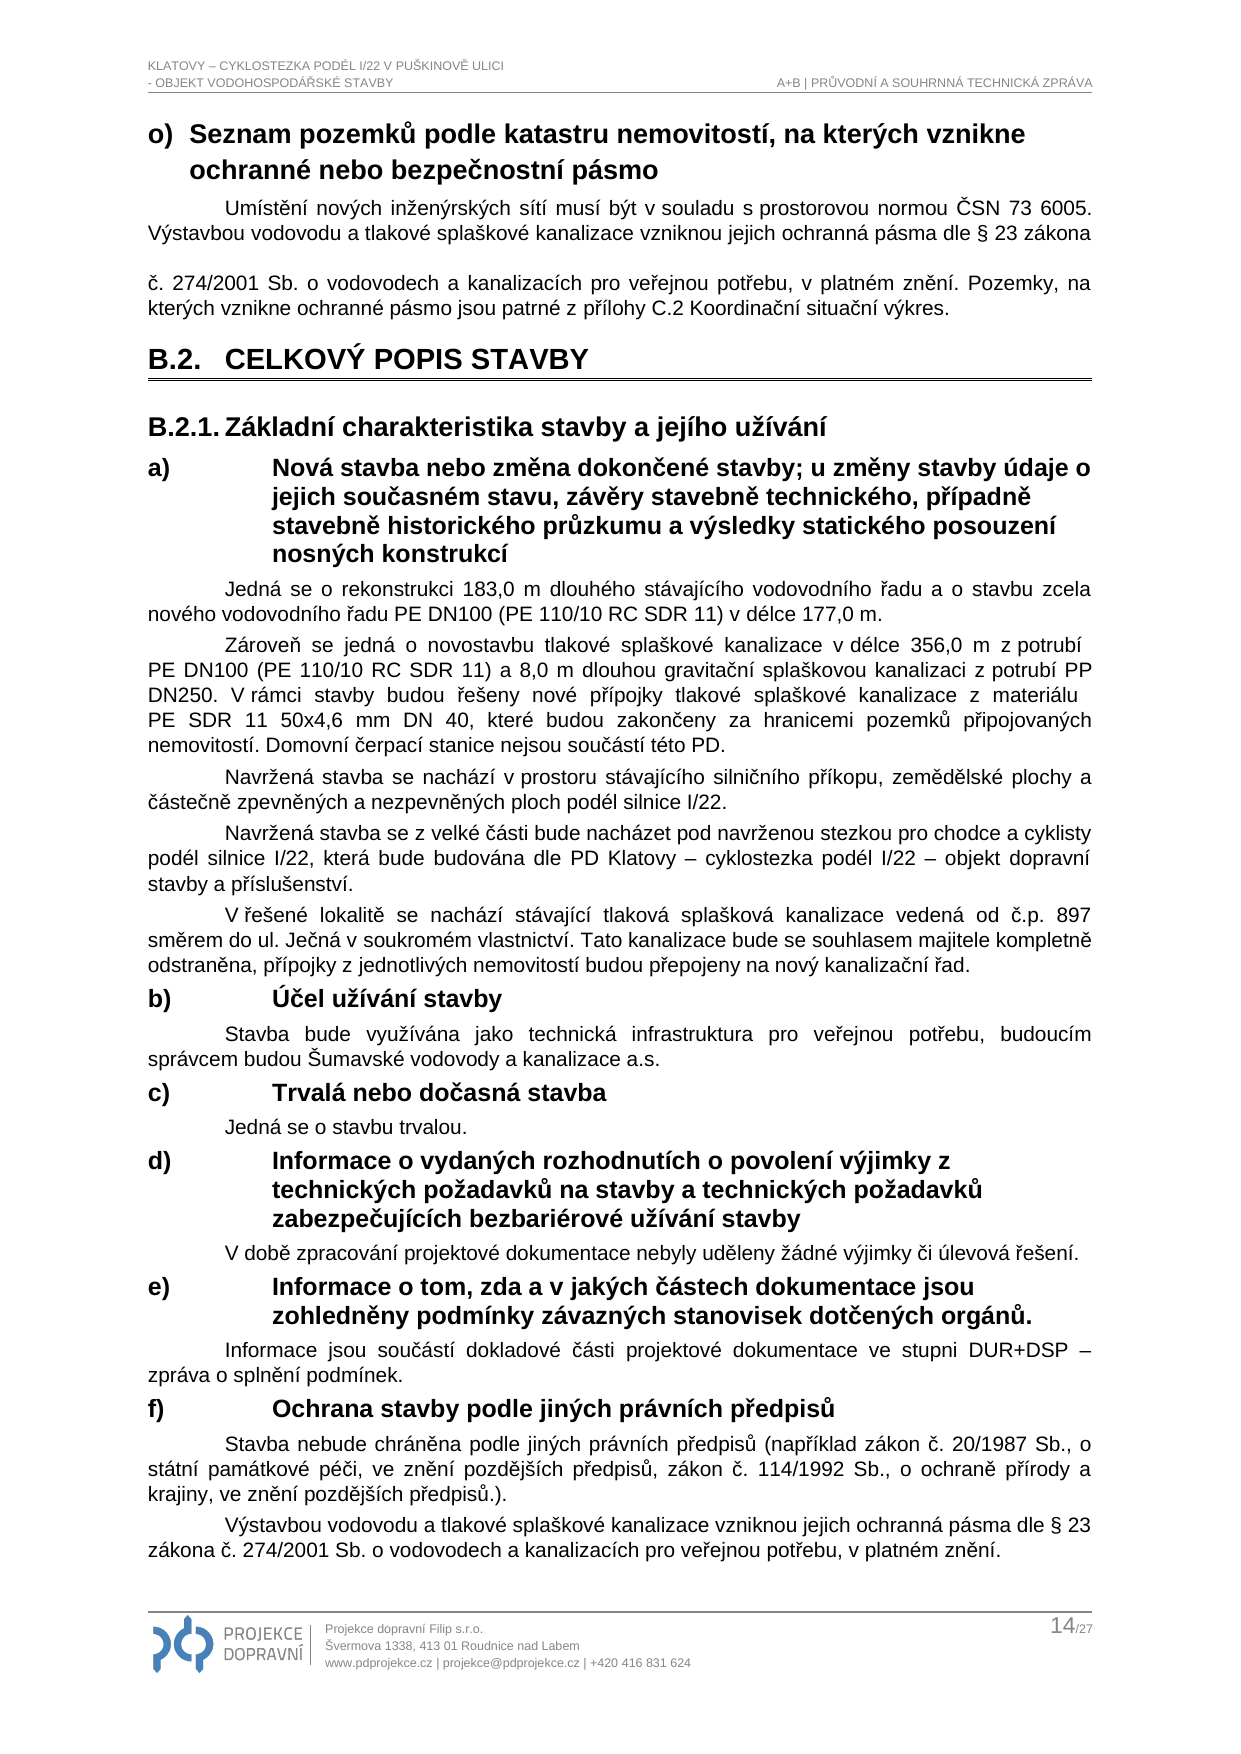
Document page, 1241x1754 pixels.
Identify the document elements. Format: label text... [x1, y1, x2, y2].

text V řešené lokalitě se nachází stávající tlaková splašková kanalizace vedená od č.p. 897 směrem do ul. Ječná v soukromém vlastnictví. Tato kanalizace bude se souhlasem majitele kompletně odstraněna, přípojky z jednotlivých nemovitostí budou přepojeny na nový kanalizační řad. [148, 903, 1092, 977]
text Informace jsou součástí dokladové části projektové dokumentace ve stupni DUR+DSP – zpráva o splnění podmínek. [148, 1338, 1092, 1387]
text Celkový popis stavby [148, 342, 1092, 378]
text Výstavbou vodovodu a tlakové splaškové kanalizace vzniknou jejich ochranná pásma dle § 23 zákona č. 274/2001 Sb. o vodovodech a kanalizacích pro veřejnou potřebu, v platném znění. [148, 1513, 1092, 1562]
text Účel užívání stavby [148, 984, 1092, 1013]
text Informace o vydaných rozhodnutích o povolení výjimky z technických požadavků na stavby a technických požadavků zabezpečujících bezbariérové užívání stavby [148, 1146, 1092, 1232]
text Umístění nových inženýrských sítí musí být v souladu s prostorovou normou ČSN 73 6005. Výstavbou vodovodu a tlakové splaškové kanalizace vzniknou jejich ochranná pásma dle § 23 zákona č. 274/2001 Sb. o vodovodech a kanalizacích pro veřejnou potřebu, v platném znění. Pozemky, na kterých vznikne ochranné pásmo jsou patrné z přílohy C.2 Koordinační situační výkres. [148, 196, 1092, 320]
text Stavba bude využívána jako technická infrastruktura pro veřejnou potřebu, budoucím správcem budou Šumavské vodovody a kanalizace a.s. [148, 1021, 1092, 1070]
text Jedná se o stavbu trvalou. [148, 1115, 1092, 1139]
picture [150, 1613, 307, 1677]
text Navržená stavba se z velké části bude nacházet pod navrženou stezkou pro chodce a cyklisty podél silnice I/22, která bude budována dle PD Klatovy – cyklostezka podél I/22 – objekt dopravní stavby a příslušenství. [148, 821, 1092, 895]
text V době zpracování projektové dokumentace nebyly uděleny žádné výjimky či úlevová řešení. [148, 1241, 1092, 1265]
text Zároveň se jedná o novostavbu tlakové splaškové kanalizace v délce 356,0 m z potrubí PE DN100 (PE 110/10 RC SDR 11) a 8,0 m dlouhou gravitační splaškovou kanalizaci z potrubí PP DN250. V rámci stavby budou řešeny nové přípojky tlakové splaškové kanalizace z materiálu PE SDR 11 50x4,6 mm DN 40, které budou zakončeny za hranicemi pozemků připojovaných nemovitostí. Domovní čerpací stanice nejsou součástí této PD. [148, 633, 1092, 757]
text Navržená stavba se nachází v prostoru stávajícího silničního příkopu, zemědělské plochy a částečně zpevněných a nezpevněných ploch podél silnice I/22. [148, 765, 1092, 814]
text Základní charakteristika stavby a jejího užívání [148, 411, 1092, 442]
text Nová stavba nebo změna dokončené stavby; u změny stavby údaje o jejich současném stavu, závěry stavebně technického, případně stavebně historického průzkumu a výsledky statického posouzení nosných konstrukcí [148, 453, 1092, 568]
text Jedná se o rekonstrukci 183,0 m dlouhého stávajícího vodovodního řadu a o stavbu zcela nového vodovodního řadu PE DN100 (PE 110/10 RC SDR 11) v délce 177,0 m. [148, 576, 1092, 626]
text Ochrana stavby podle jiných právních předpisů [148, 1394, 1092, 1423]
text Seznam pozemků podle katastru nemovitostí, na kterých vznikne ochranné nebo bezpečnostní pásmo [148, 118, 1092, 185]
text Informace o tom, zda a v jakých částech dokumentace jsou zohledněny podmínky závazných stanovisek dotčených orgánů. [148, 1272, 1092, 1330]
text Stavba nebude chráněna podle jiných právních předpisů (například zákon č. 20/1987 Sb., o státní památkové péči, ve znění pozdějších předpisů, zákon č. 114/1992 Sb., o ochraně přírody a krajiny, ve znění pozdějších předpisů.). [148, 1432, 1092, 1506]
text Trvalá nebo dočasná stavba [148, 1078, 1092, 1107]
